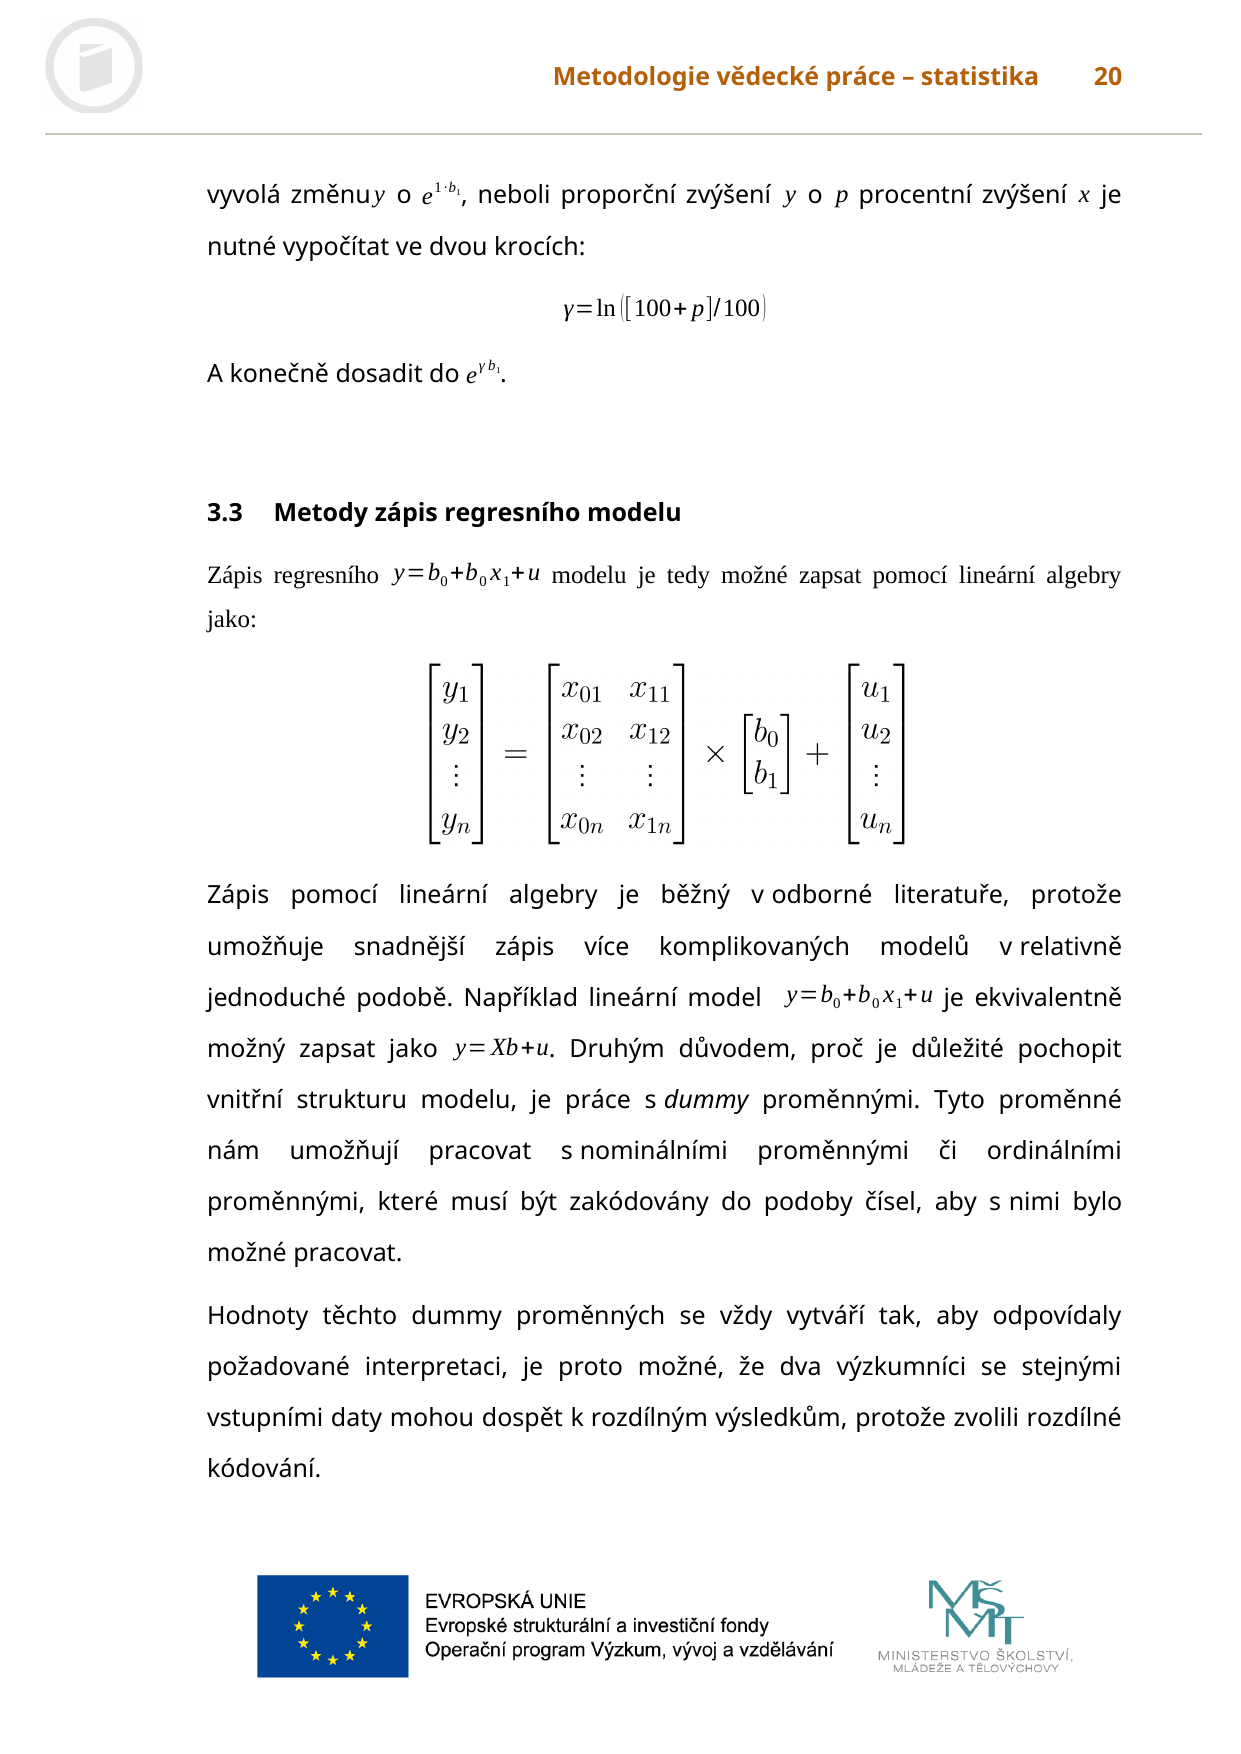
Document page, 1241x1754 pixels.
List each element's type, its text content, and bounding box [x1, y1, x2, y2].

subtitle Metody zápis regresního modelu [207, 495, 1122, 529]
text A konečně dosadit do . [207, 355, 1122, 389]
text Hodnoty těchto dummy proměnných se vždy vytváří tak, aby odpovídaly požadované interpretaci, je proto možné, že dva výzkumníci se stejnými vstupními daty mohou dospět k rozdílným výsledkům, protože zvolili rozdílné kódování. [207, 1298, 1122, 1485]
text Zápis pomocí lineární algebry je běžný v odborné literatuře, protože umožňuje snadnější zápis více komplikovaných modelů v relativně jednoduché podobě. Například lineární model je ekvivalentně možný zapsat jako . Druhým důvodem, proč je důležité pochopit vnitřní strukturu modelu, je práce s dummy proměnnými. Tyto proměnné nám umožňují pracovat s nominálními proměnnými či ordinálními proměnnými, které musí být zakódovány do podoby čísel, aby s nimi bylo možné pracovat. [207, 877, 1122, 1268]
picture [206, 1524, 1123, 1728]
text Zápis regresního modelu je tedy možné zapsat pomocí lineární algebry jako: [207, 558, 1122, 633]
picture [424, 659, 905, 848]
